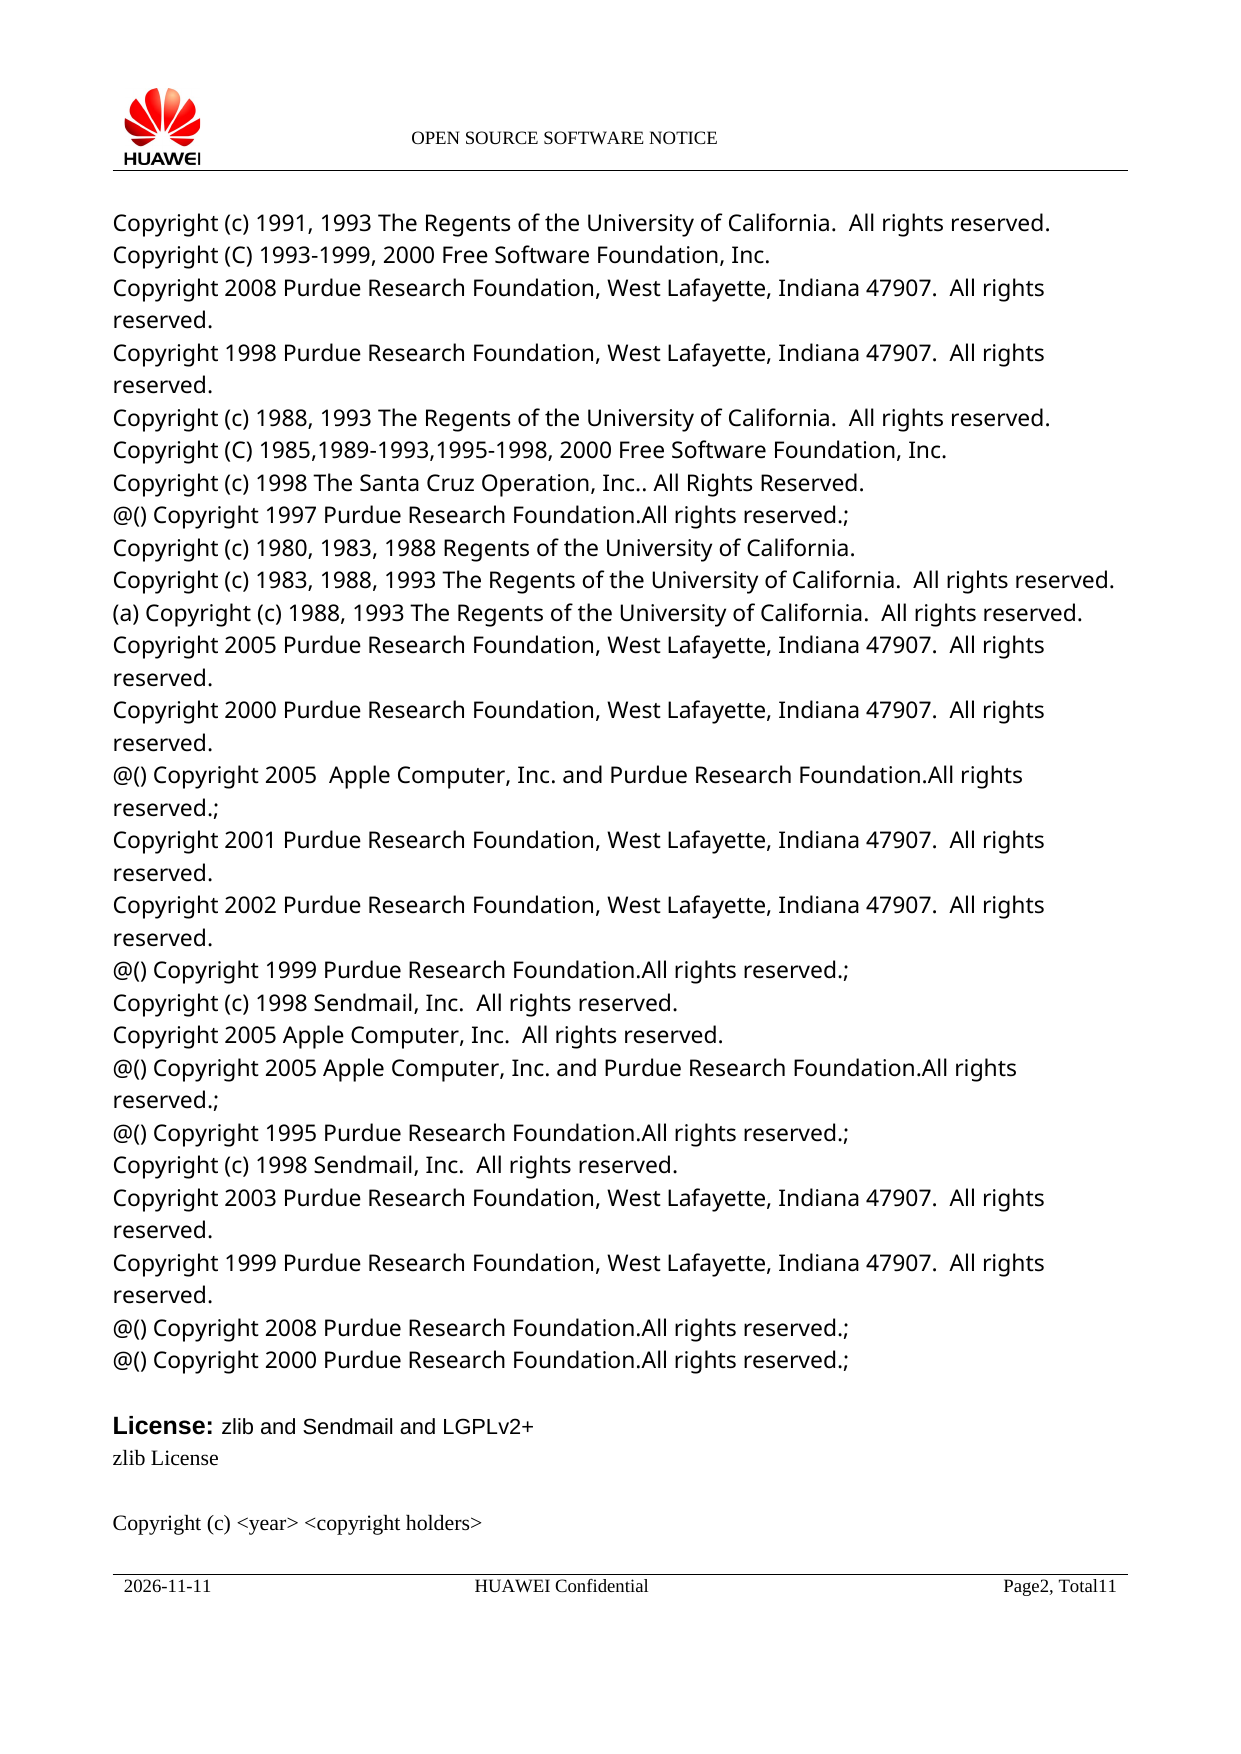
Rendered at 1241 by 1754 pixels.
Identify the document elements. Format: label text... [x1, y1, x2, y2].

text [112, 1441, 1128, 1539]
picture [124, 88, 201, 165]
text License: zlib and Sendmail and LGPLv2+ [112, 1409, 1128, 1441]
